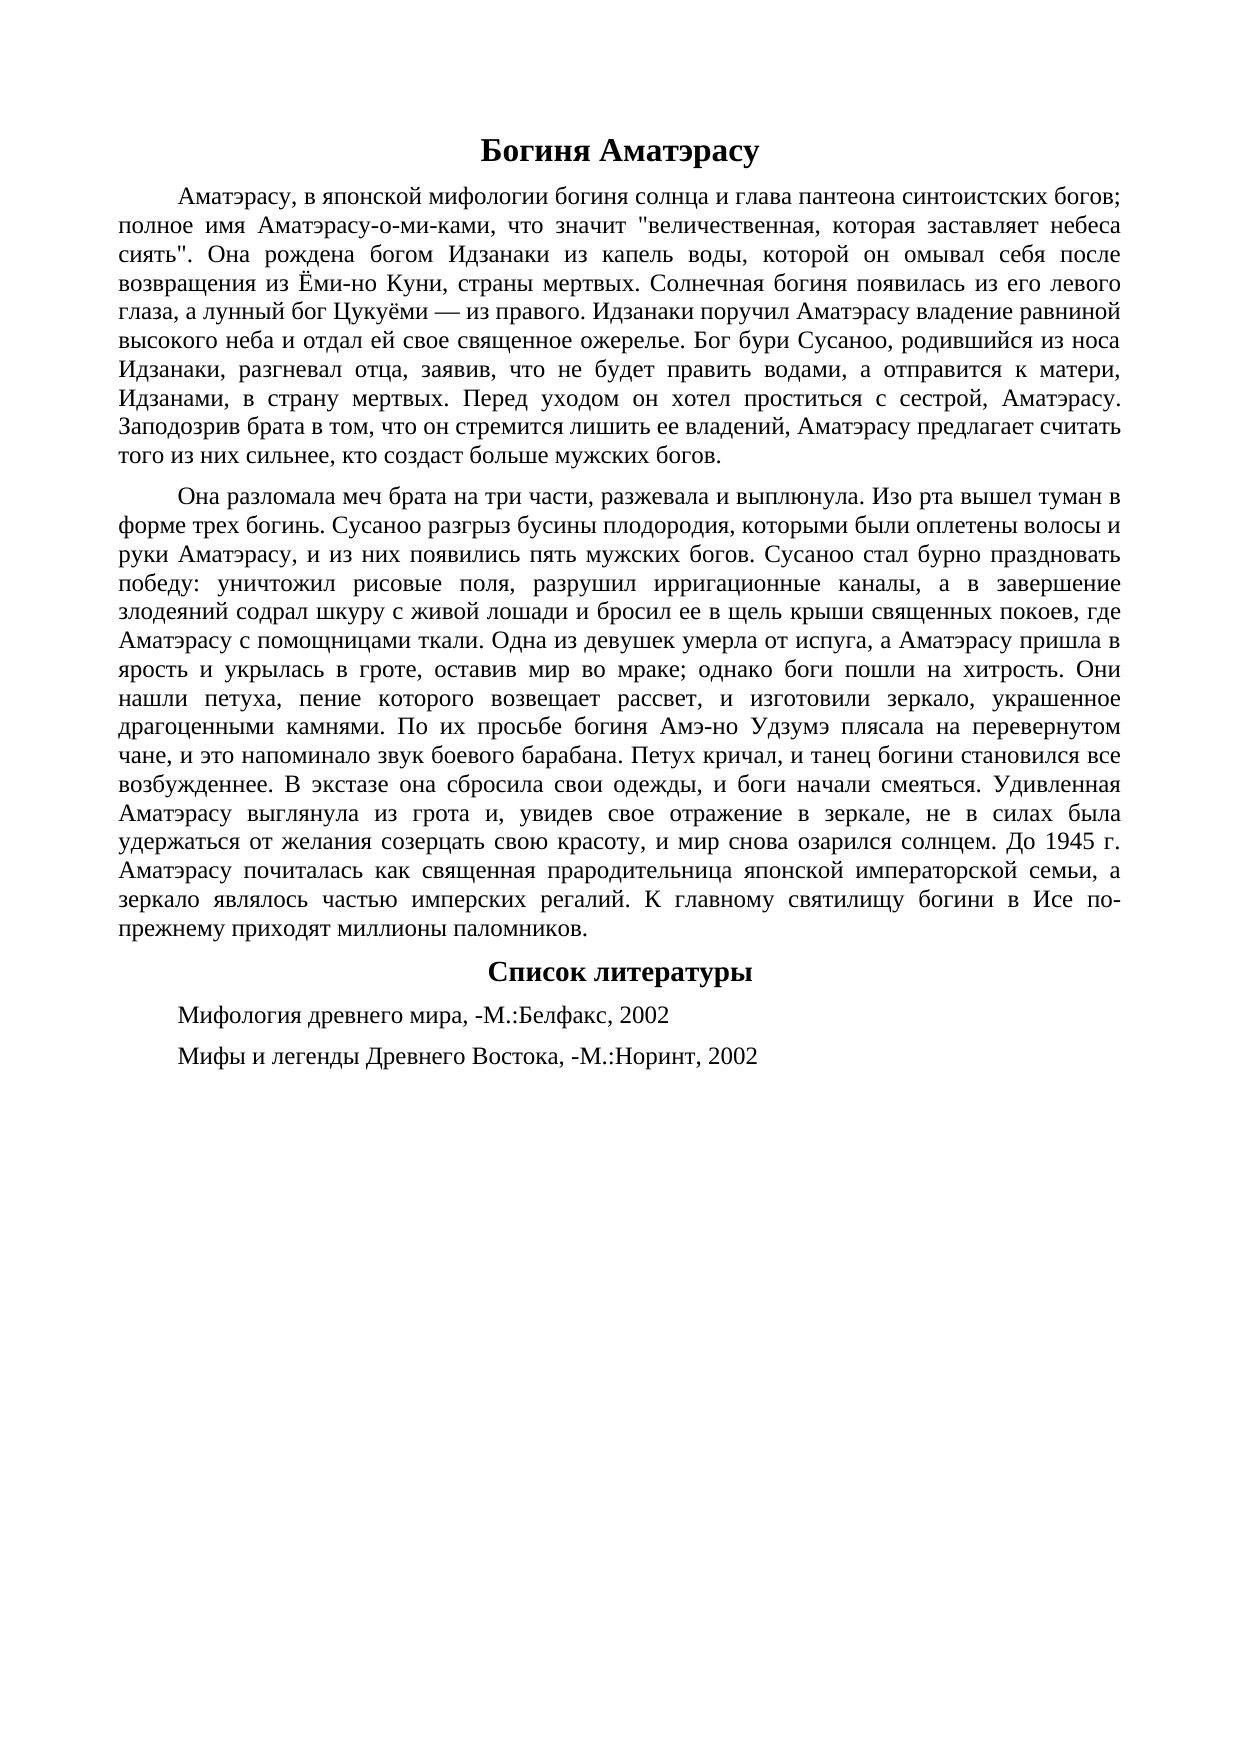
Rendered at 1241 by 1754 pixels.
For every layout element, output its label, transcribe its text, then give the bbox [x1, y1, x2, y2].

text Богиня Аматэрасу [118, 131, 1122, 169]
text Аматэрасу, в японской мифологии богиня солнца и глава пантеона синтоистских богов; полное имя Аматэрасу-о-ми-ками, что значит "величественная, которая заставляет небеса сиять". Она рождена богом Идзанаки из капель воды, которой он омывал себя после возвращения из Ёми-но Куни, страны мертвых. Солнечная богиня появилась из его левого глаза, а лунный бог Цукуёми — из правого. Идзанаки поручил Аматэрасу владение равниной высокого неба и отдал ей свое священное ожерелье. Бог бури Сусаноо, родившийся из носа Идзанаки, разгневал отца, заявив, что не будет править водами, а отправится к матери, Идзанами, в страну мертвых. Перед уходом он хотел проститься с сестрой, Аматэрасу. Заподозрив брата в том, что он стремится лишить ее владений, Аматэрасу предлагает считать того из них сильнее, кто создаст больше мужских богов. [118, 181, 1122, 469]
text Мифы и легенды Древнего Востока, -М.:Норинт, 2002 [118, 1041, 1122, 1070]
text Мифология древнего мира, -М.:Белфакс, 2002 [118, 1000, 1122, 1029]
text Она разломала меч брата на три части, разжевала и выплюнула. Изо рта вышел туман в форме трех богинь. Сусаноо разгрыз бусины плодородия, которыми были оплетены волосы и руки Аматэрасу, и из них появились пять мужских богов. Сусаноо стал бурно праздновать победу: уничтожил рисовые поля, разрушил ирригационные каналы, а в завершение злодеяний содрал шкуру с живой лошади и бросил ее в щель крыши священных покоев, где Аматэрасу с помощницами ткали. Одна из девушек умерла от испуга, а Аматэрасу пришла в ярость и укрылась в гроте, оставив мир во мраке; однако боги пошли на хитрость. Они нашли петуха, пение которого возвещает рассвет, и изготовили зеркало, украшенное драгоценными камнями. По их просьбе богиня Амэ-но Удзумэ плясала на перевернутом чане, и это напоминало звук боевого барабана. Петух кричал, и танец богини становился все возбужденнее. В экстазе она сбросила свои одежды, и боги начали смеяться. Удивленная Аматэрасу выглянула из грота и, увидев свое отражение в зеркале, не в силах была удержаться от желания созерцать свою красоту, и мир снова озарился солнцем. До . Аматэрасу почиталась как священная прародительница японской императорской семьи, а зеркало являлось частью имперских регалий. К главному святилищу богини в Исе по-прежнему приходят миллионы паломников. [118, 481, 1122, 941]
text Список литературы [118, 954, 1122, 987]
